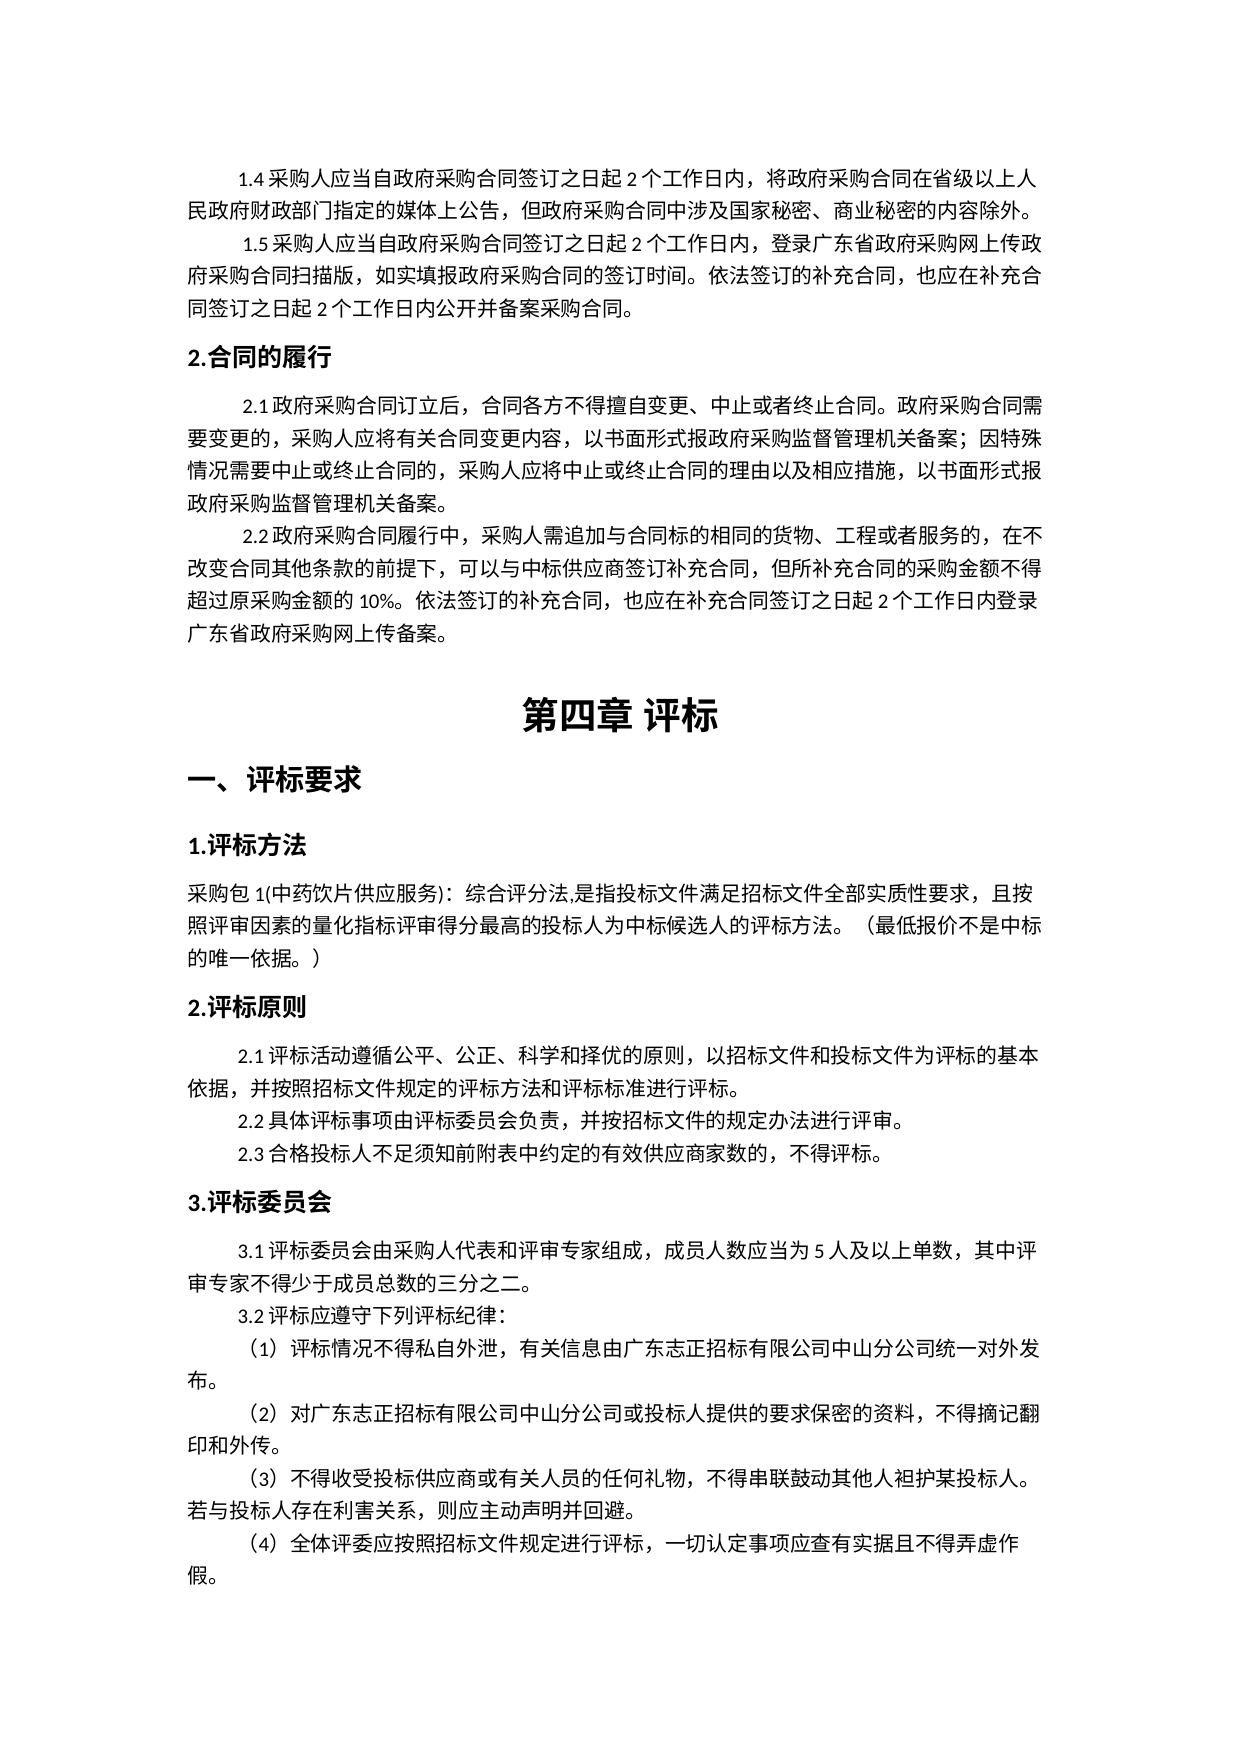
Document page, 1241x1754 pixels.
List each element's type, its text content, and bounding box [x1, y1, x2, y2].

text 采购包1(中药饮片供应服务)：综合评分法,是指投标文件满足招标文件全部实质性要求，且按照评审因素的量化指标评审得分最高的投标人为中标候选人的评标方法。（最低报价不是中标的唯一依据。） [187, 877, 1053, 974]
text 2.合同的履行 [187, 324, 1053, 389]
text 3.评标委员会 [187, 1169, 1053, 1234]
text 第四章 评标 [187, 682, 1053, 747]
text 2.2政府采购合同履行中，采购人需追加与合同标的相同的货物、工程或者服务的，在不改变合同其他条款的前提下，可以与中标供应商签订补充合同，但所补充合同的采购金额不得超过原采购金额的10%。依法签订的补充合同，也应在补充合同签订之日起2个工作日内登录广东省政府采购网上传备案。 [187, 519, 1053, 649]
text 3.2评标应遵守下列评标纪律： [187, 1299, 1053, 1332]
text 2.1评标活动遵循公平、公正、科学和择优的原则，以招标文件和投标文件为评标的基本依据，并按照招标文件规定的评标方法和评标标准进行评标。 [187, 1039, 1053, 1104]
text （1）评标情况不得私自外泄，有关信息由广东志正招标有限公司中山分公司统一对外发布。 [187, 1332, 1053, 1397]
text 2.3合格投标人不足须知前附表中约定的有效供应商家数的，不得评标。 [187, 1137, 1053, 1169]
text 2.评标原则 [187, 974, 1053, 1039]
text 一、评标要求 [187, 747, 1053, 812]
text 2.2具体评标事项由评标委员会负责，并按招标文件的规定办法进行评审。 [187, 1104, 1053, 1137]
text 2.1政府采购合同订立后，合同各方不得擅自变更、中止或者终止合同。政府采购合同需要变更的，采购人应将有关合同变更内容，以书面形式报政府采购监督管理机关备案；因特殊情况需要中止或终止合同的，采购人应将中止或终止合同的理由以及相应措施，以书面形式报政府采购监督管理机关备案。 [187, 389, 1053, 519]
text 1.5采购人应当自政府采购合同签订之日起2个工作日内，登录广东省政府采购网上传政府采购合同扫描版，如实填报政府采购合同的签订时间。依法签订的补充合同，也应在补充合同签订之日起2个工作日内公开并备案采购合同。 [187, 227, 1053, 324]
text （3）不得收受投标供应商或有关人员的任何礼物，不得串联鼓动其他人袒护某投标人。若与投标人存在利害关系，则应主动声明并回避。 [187, 1462, 1053, 1527]
text 1.评标方法 [187, 812, 1053, 877]
text 1.4采购人应当自政府采购合同签订之日起2个工作日内，将政府采购合同在省级以上人民政府财政部门指定的媒体上公告，但政府采购合同中涉及国家秘密、商业秘密的内容除外。 [187, 162, 1053, 227]
text 3.1评标委员会由采购人代表和评审专家组成，成员人数应当为5人及以上单数，其中评审专家不得少于成员总数的三分之二。 [187, 1234, 1053, 1299]
text （2）对广东志正招标有限公司中山分公司或投标人提供的要求保密的资料，不得摘记翻印和外传。 [187, 1397, 1053, 1462]
text （4）全体评委应按照招标文件规定进行评标，一切认定事项应查有实据且不得弄虚作假。 [187, 1527, 1053, 1592]
